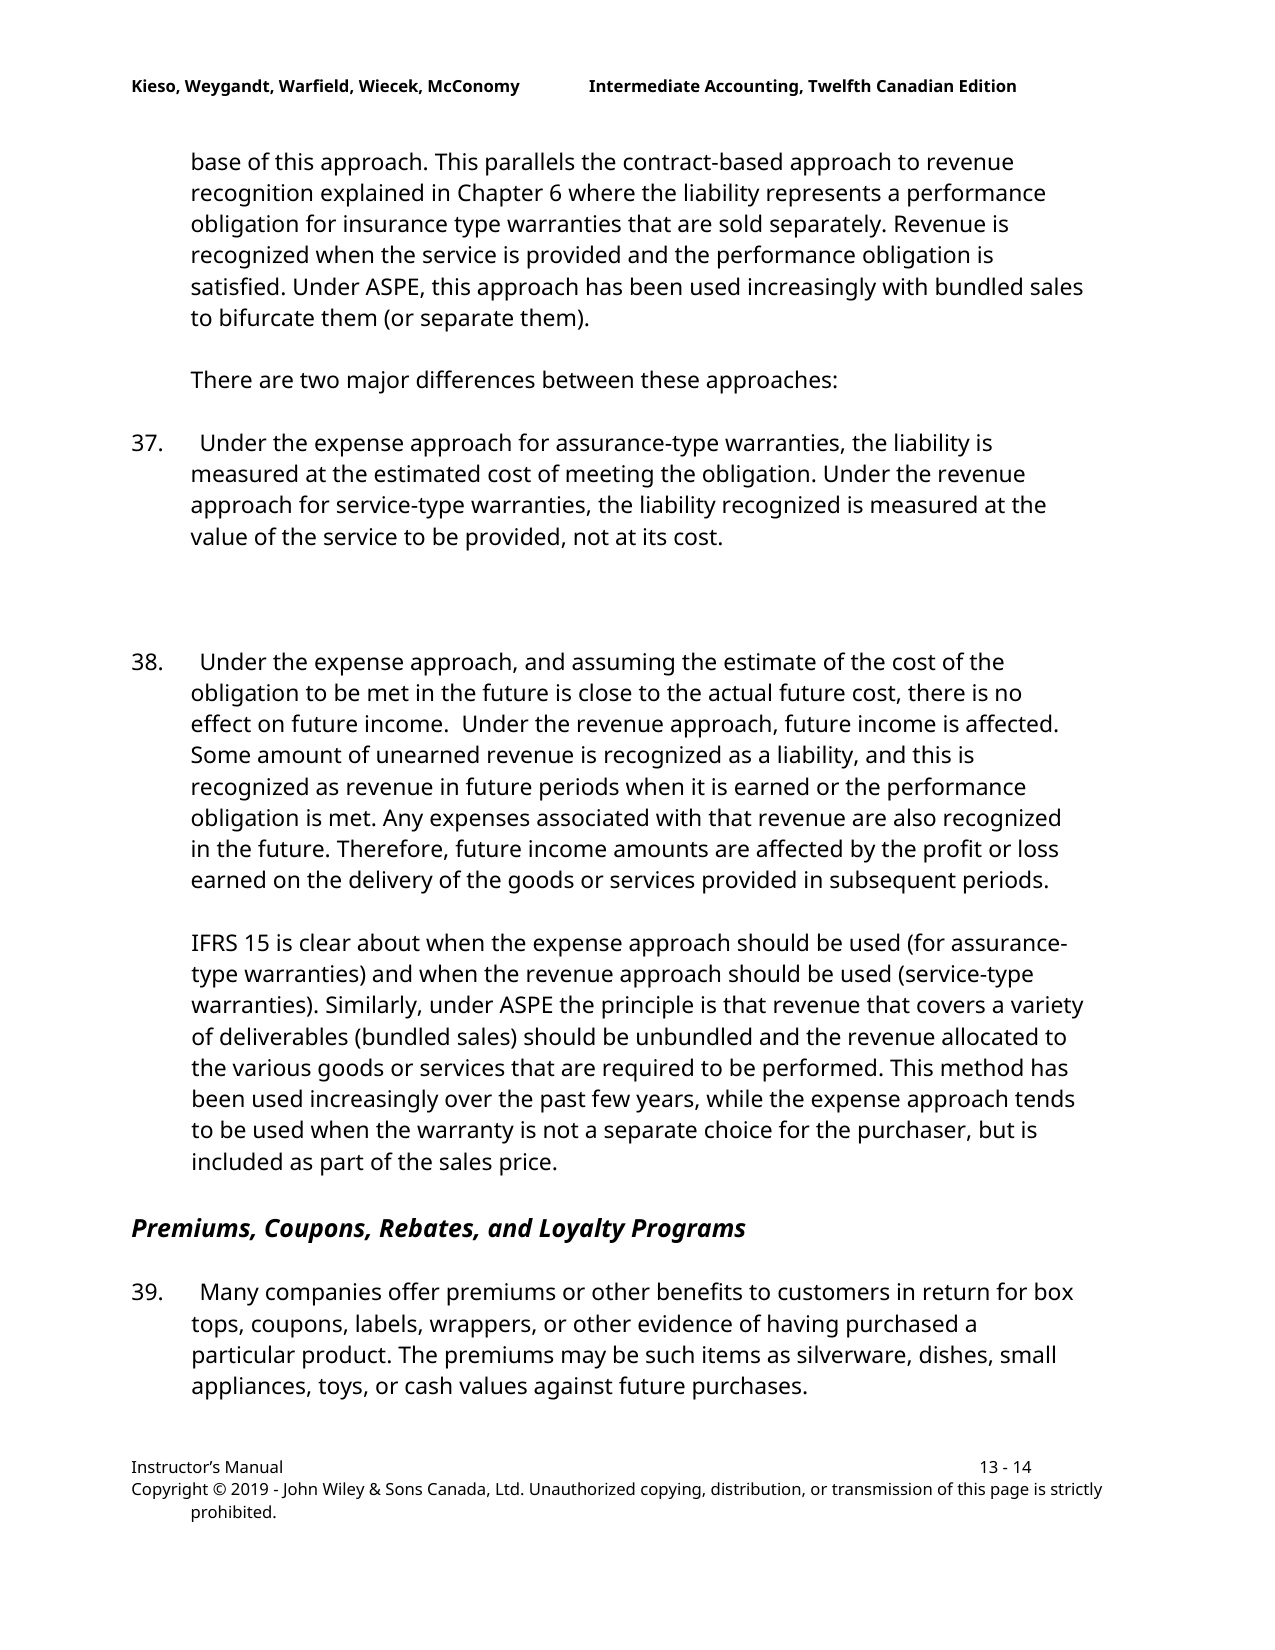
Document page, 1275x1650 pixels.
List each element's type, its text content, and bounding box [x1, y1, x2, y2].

text There are two major differences between these approaches: [190, 364, 1087, 396]
subtitle Premiums, Coupons, Rebates, and Loyalty Programs [131, 1211, 1087, 1245]
text 37. Under the expense approach for assurance-type warranties, the liability is measured at the estimated cost of meeting the obligation. Under the revenue approach for service-type warranties, the liability recognized is measured at the value of the service to be provided, not at its cost. [131, 427, 1087, 552]
text 38. Under the expense approach, and assuming the estimate of the cost of the obligation to be met in the future is close to the actual future cost, there is no effect on future income. Under the revenue approach, future income is affected. Some amount of unearned revenue is recognized as a liability, and this is recognized as revenue in future periods when it is earned or the performance obligation is met. Any expenses associated with that revenue are also recognized in the future. Therefore, future income amounts are affected by the profit or loss earned on the delivery of the goods or services provided in subsequent periods. [131, 646, 1087, 896]
text IFRS 15 is clear about when the expense approach should be used (for assurance-type warranties) and when the revenue approach should be used (service-type warranties). Similarly, under ASPE the principle is that revenue that covers a variety of deliverables (bundled sales) should be unbundled and the revenue allocated to the various goods or services that are required to be performed. This method has been used increasingly over the past few years, while the expense approach tends to be used when the warranty is not a separate choice for the purchaser, but is included as part of the sales price. [131, 927, 1087, 1177]
text 39. Many companies offer premiums or other benefits to customers in return for box tops, coupons, labels, wrappers, or other evidence of having purchased a particular product. The premiums may be such items as silverware, dishes, small appliances, toys, or cash values against future purchases. [131, 1276, 1087, 1401]
